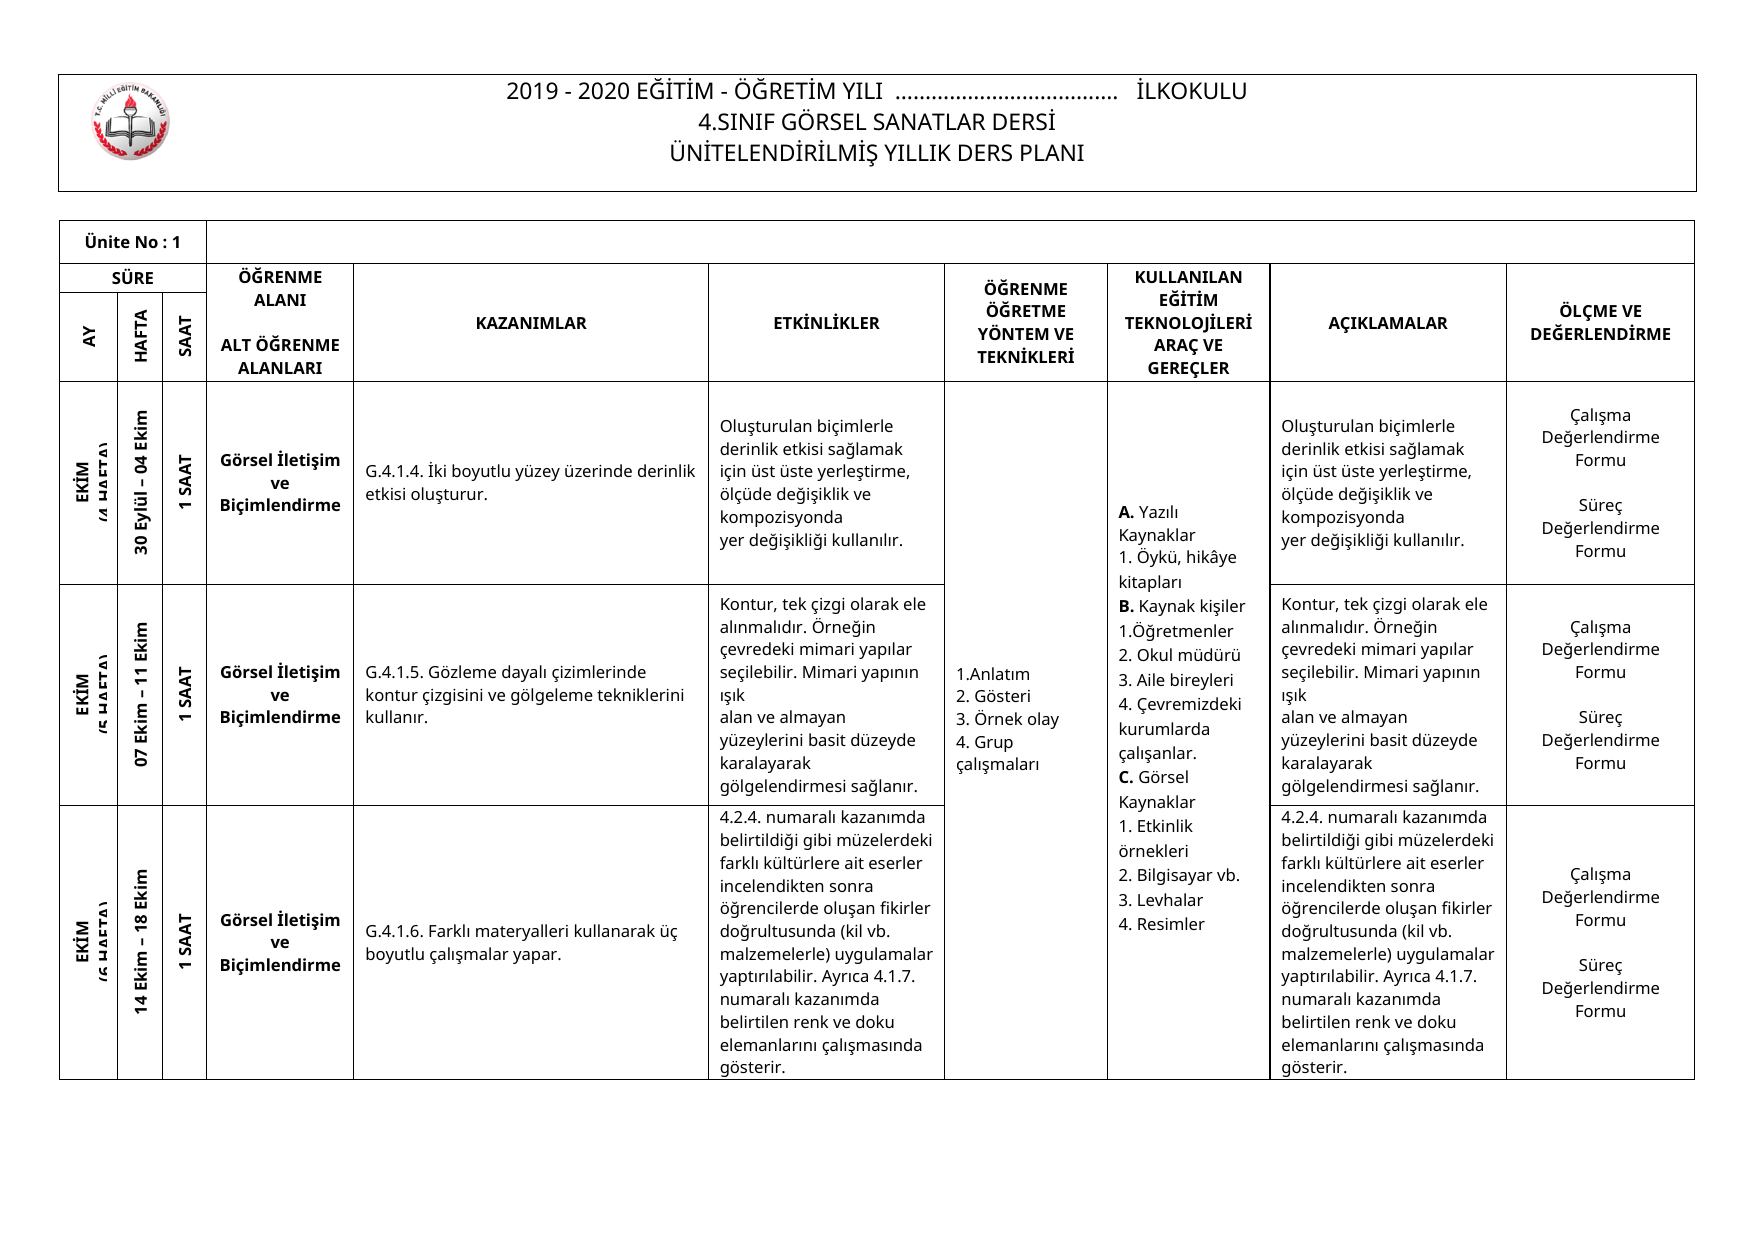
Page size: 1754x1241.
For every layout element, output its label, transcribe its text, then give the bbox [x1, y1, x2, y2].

table_cell EKİM (6.HAFTA) [60, 806, 117, 1079]
table_cell ÖLÇME VE DEĞERLENDİRME [1507, 264, 1694, 381]
table_cell A. Yazılı Kaynaklar 1. Öykü, hikâye kitapları B. Kaynak kişiler 1.Öğretmenler 2. Okul müdürü 3. Aile bireyleri 4. Çevremizdeki kurumlarda çalışanlar. C. Görsel Kaynaklar 1. Etkinlik örnekleri 2. Bilgisayar vb. 3. Levhalar 4. Resimler [1108, 382, 1269, 1079]
table_cell Çalışma Değerlendirme Formu Süreç Değerlendirme Formu [1507, 382, 1694, 583]
table_cell 4.2.4. numaralı kazanımda belirtildiği gibi müzelerdeki farklı kültürlere ait eserler incelendikten sonra öğrencilerde oluşan fikirler doğrultusunda (kil vb. malzemelerle) uygulamalar yaptırılabilir. Ayrıca 4.1.7. numaralı kazanımda belirtilen renk ve doku elemanlarını çalışmasında gösterir. [709, 806, 944, 1079]
table_cell Oluşturulan biçimlerle derinlik etkisi sağlamak için üst üste yerleştirme, ölçüde değişiklik ve kompozisyonda yer değişikliği kullanılır. [709, 382, 944, 583]
table_cell ETKİNLİKLER [709, 264, 944, 381]
table_cell Görsel İletişim ve Biçimlendirme [207, 382, 353, 583]
table_cell 4.2.4. numaralı kazanımda belirtildiği gibi müzelerdeki farklı kültürlere ait eserler incelendikten sonra öğrencilerde oluşan fikirler doğrultusunda (kil vb. malzemelerle) uygulamalar yaptırılabilir. Ayrıca 4.1.7. numaralı kazanımda belirtilen renk ve doku elemanlarını çalışmasında gösterir. [1271, 806, 1506, 1079]
table_cell EKİM (5.HAFTA) [60, 585, 117, 805]
table_cell SAAT [163, 293, 206, 381]
table_cell AÇIKLAMALAR [1271, 264, 1506, 381]
table_cell 07 Ekim – 11 Ekim [118, 585, 162, 805]
table_cell Kontur, tek çizgi olarak ele alınmalıdır. Örneğin çevredeki mimari yapılar seçilebilir. Mimari yapının ışık alan ve almayan yüzeylerini basit düzeyde karalayarak gölgelendirmesi sağlanır. [709, 585, 944, 805]
table_header [207, 221, 1694, 263]
table_cell 1 SAAT [163, 382, 206, 583]
table_cell KAZANIMLAR [354, 264, 708, 381]
table_cell Görsel İletişim ve Biçimlendirme [207, 585, 353, 805]
table_cell HAFTA [118, 293, 162, 381]
table_cell Çalışma Değerlendirme Formu Süreç Değerlendirme Formu [1507, 585, 1694, 805]
table_cell G.4.1.4. İki boyutlu yüzey üzerinde derinlik etkisi oluşturur. [354, 382, 708, 583]
table_cell SÜRE [60, 264, 206, 292]
table_cell 30 Eylül – 04 Ekim [118, 382, 162, 583]
table_cell EKİM (4.HAFTA) [60, 382, 117, 583]
table_cell G.4.1.5. Gözleme dayalı çizimlerinde kontur çizgisini ve gölgeleme tekniklerini kullanır. [354, 585, 708, 805]
table_cell Çalışma Değerlendirme Formu Süreç Değerlendirme Formu [1507, 806, 1694, 1079]
table_cell 1 SAAT [163, 585, 206, 805]
table_cell 1 SAAT [163, 806, 206, 1079]
table_cell Kontur, tek çizgi olarak ele alınmalıdır. Örneğin çevredeki mimari yapılar seçilebilir. Mimari yapının ışık alan ve almayan yüzeylerini basit düzeyde karalayarak gölgelendirmesi sağlanır. [1271, 585, 1506, 805]
table_cell Oluşturulan biçimlerle derinlik etkisi sağlamak için üst üste yerleştirme, ölçüde değişiklik ve kompozisyonda yer değişikliği kullanılır. [1271, 382, 1506, 583]
picture [85, 77, 175, 167]
table_cell AY [60, 293, 117, 381]
table_cell ÖĞRENME ÖĞRETME YÖNTEM VE TEKNİKLERİ [945, 264, 1107, 381]
table_cell 1.Anlatım 2. Gösteri 3. Örnek olay 4. Grup çalışmaları [945, 382, 1107, 1079]
table_cell ÖĞRENME ALANI ALT ÖĞRENME ALANLARI [207, 264, 353, 381]
table_header Ünite No : 1 [60, 221, 206, 263]
table_cell 14 Ekim – 18 Ekim [118, 806, 162, 1079]
table_cell G.4.1.6. Farklı materyalleri kullanarak üç boyutlu çalışmalar yapar. [354, 806, 708, 1079]
table_cell KULLANILAN EĞİTİM TEKNOLOJİLERİ ARAÇ VE GEREÇLER [1108, 264, 1269, 381]
table_cell Görsel İletişim ve Biçimlendirme [207, 806, 353, 1079]
